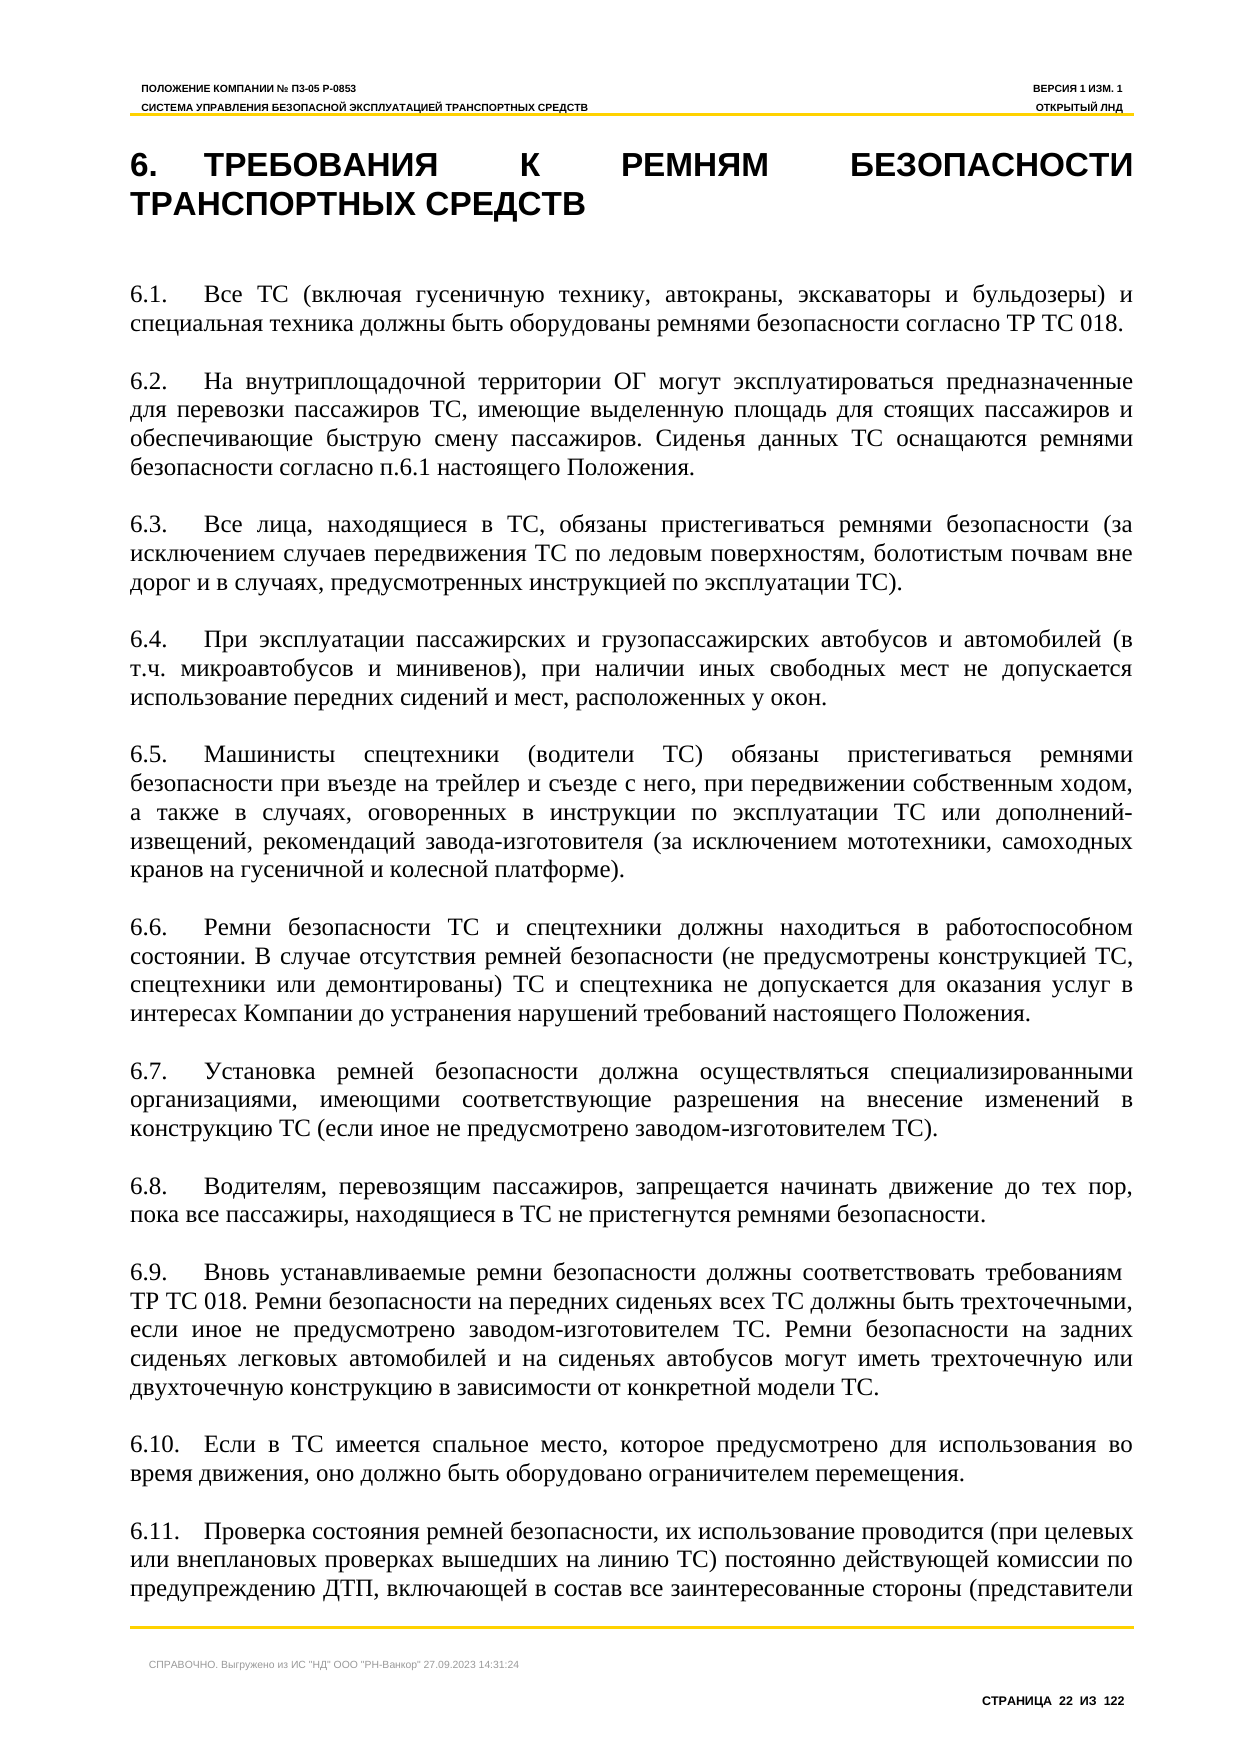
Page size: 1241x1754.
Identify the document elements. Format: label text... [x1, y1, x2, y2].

list Установка ремней безопасности должна осуществляться специализированными организациями, имеющими соответствующие разрешения на внесение изменений в конструкцию ТС (если иное не предусмотрено заводом-изготовителем ТС). [130, 1056, 1134, 1142]
list При эксплуатации пассажирских и грузопассажирских автобусов и автомобилей (в т.ч. микроавтобусов и минивенов), при наличии иных свободных мест не допускается использование передних сидений и мест, расположенных у окон. [130, 624, 1134, 711]
list ТРЕБОВАНИЯ К РЕМНЯМ БЕЗОПАСНОСТИ ТРАНСПОРТНЫХ СРЕДСТВ [130, 145, 1134, 222]
list Все ТС (включая гусеничную технику, автокраны, экскаваторы и бульдозеры) и специальная техника должны быть оборудованы ремнями безопасности согласно ТР ТС 018. [130, 279, 1134, 337]
list Вновь устанавливаемые ремни безопасности должны соответствовать требованиям ТР ТС 018. Ремни безопасности на передних сиденьях всех ТС должны быть трехточечными, если иное не предусмотрено заводом-изготовителем ТС. Ремни безопасности на задних сиденьях легковых автомобилей и на сиденьях автобусов могут иметь трехточечную или двухточечную конструкцию в зависимости от конкретной модели ТС. [130, 1257, 1134, 1401]
list Ремни безопасности ТС и спецтехники должны находиться в работоспособном состоянии. В случае отсутствия ремней безопасности (не предусмотрены конструкцией ТС, спецтехники или демонтированы) ТС и спецтехника не допускается для оказания услуг в интересах Компании до устранения нарушений требований настоящего Положения. [130, 912, 1134, 1027]
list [130, 1516, 1134, 1602]
list На внутриплощадочной территории ОГ могут эксплуатироваться предназначенные для перевозки пассажиров ТС, имеющие выделенную площадь для стоящих пассажиров и обеспечивающие быструю смену пассажиров. Сиденья данных ТС оснащаются ремнями безопасности согласно п.6.1 настоящего Положения. [130, 366, 1134, 481]
list Все лица, находящиеся в ТС, обязаны пристегиваться ремнями безопасности (за исключением случаев передвижения ТС по ледовым поверхностям, болотистым почвам вне дорог и в случаях, предусмотренных инструкцией по эксплуатации ТС). [130, 509, 1134, 596]
list Машинисты спецтехники (водители ТС) обязаны пристегиваться ремнями безопасности при въезде на трейлер и съезде с него, при передвижении собственным ходом, а также в случаях, оговоренных в инструкции по эксплуатации ТС или дополнений-извещений, рекомендаций завода-изготовителя (за исключением мототехники, самоходных кранов на гусеничной и колесной платформе). [130, 739, 1134, 883]
list Водителям, перевозящим пассажиров, запрещается начинать движение до тех пор, пока все пассажиры, находящиеся в ТС не пристегнутся ремнями безопасности. [130, 1171, 1134, 1228]
list Если в ТС имеется спальное место, которое предусмотрено для использования во время движения, оно должно быть оборудовано ограничителем перемещения. [130, 1429, 1134, 1487]
